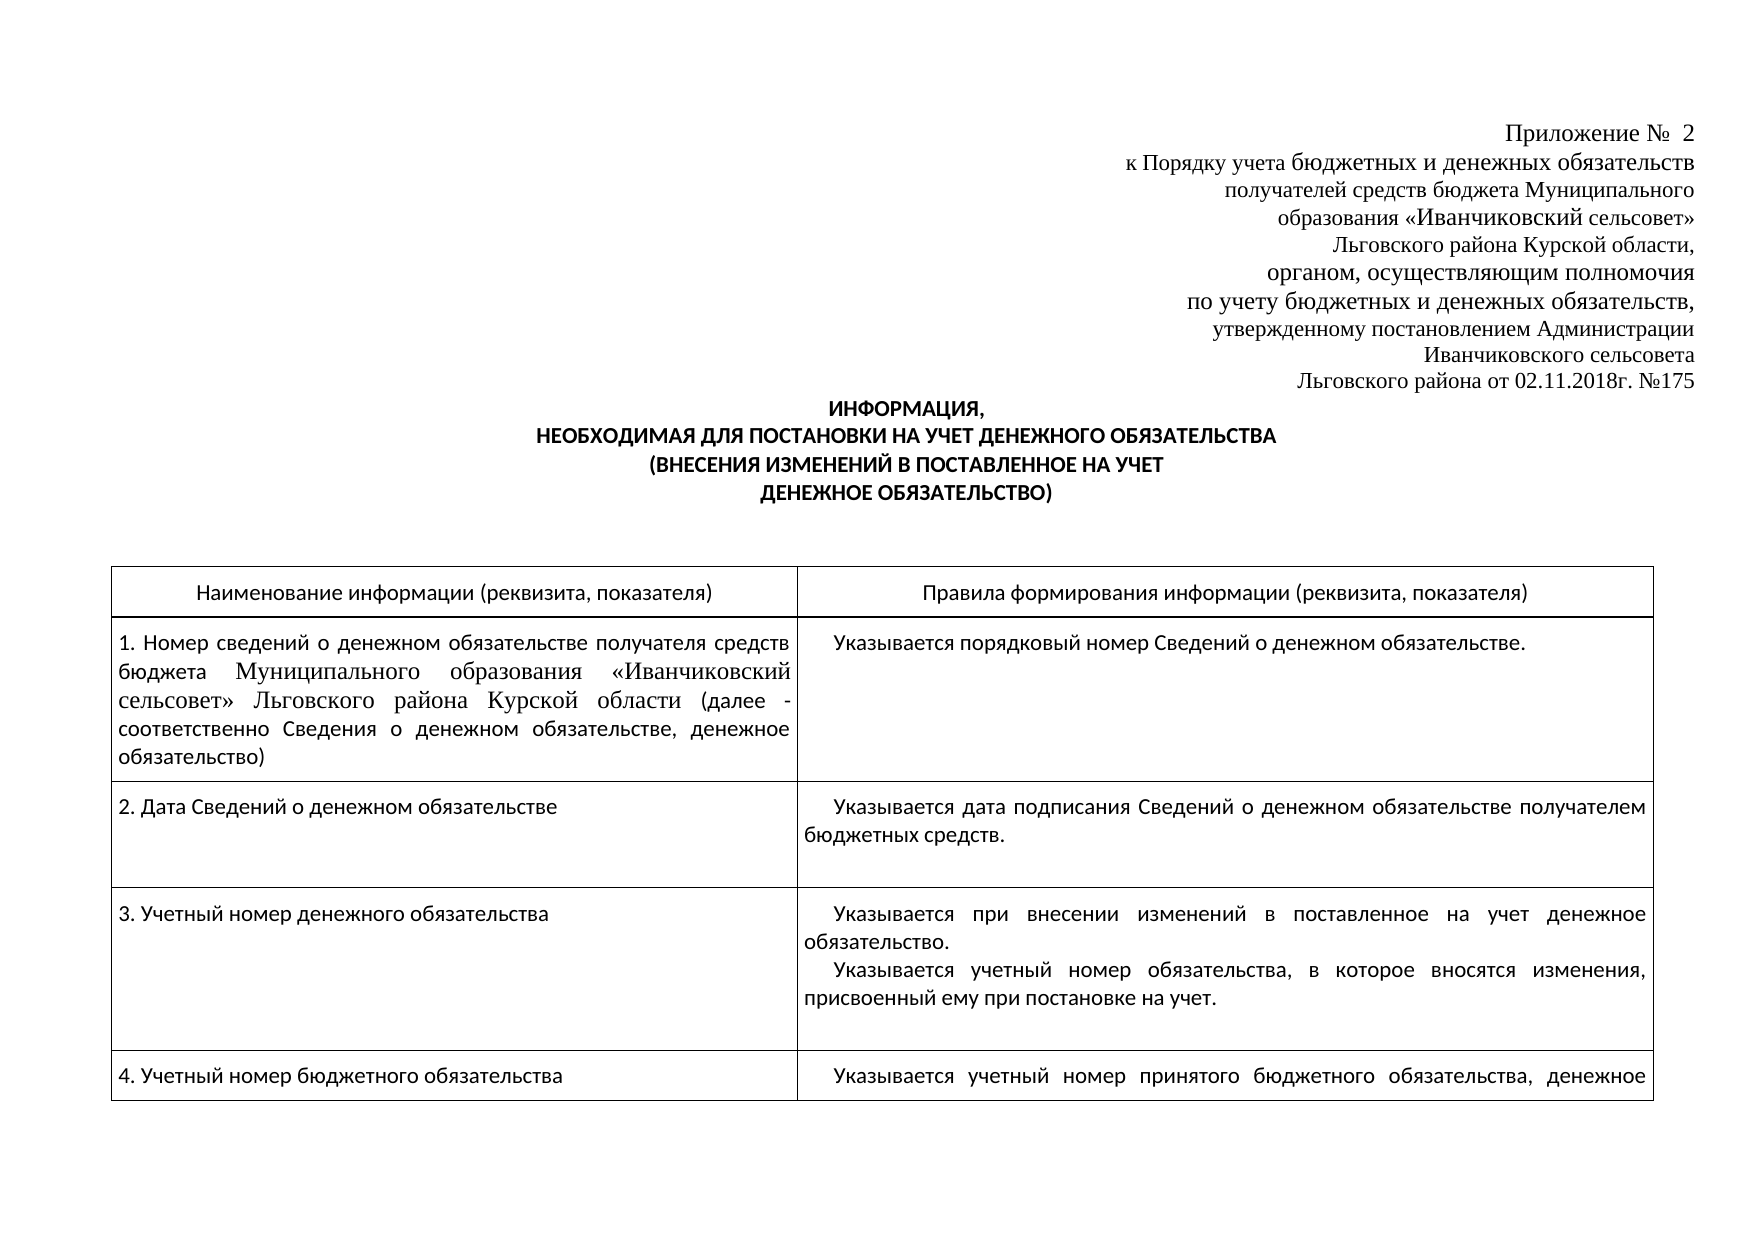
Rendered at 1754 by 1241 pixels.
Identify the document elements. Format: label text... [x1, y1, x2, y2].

text Приложение № 2 [1122, 118, 1695, 147]
table_cell Указывается порядковый номер Сведений о денежном обязательстве. [798, 618, 1653, 781]
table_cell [798, 1051, 1653, 1100]
text Льговского района от 02.11.2018г. №175 [1122, 367, 1695, 394]
table_header Наименование информации (реквизита, показателя) [112, 567, 797, 616]
text по учету бюджетных и денежных обязательств, [1122, 286, 1695, 314]
text Льговского района Курской области, [1122, 231, 1695, 257]
text к Порядку учета бюджетных и денежных обязательств [1122, 147, 1695, 176]
table_header Правила формирования информации (реквизита, показателя) [798, 567, 1653, 616]
table_cell Указывается дата подписания Сведений о денежном обязательстве получателем бюджетных средств. [798, 782, 1653, 887]
text утвержденному постановлением Администрации Иванчиковского сельсовета [1122, 314, 1695, 367]
table_cell 2. Дата Сведений о денежном обязательстве [112, 782, 797, 887]
text получателей средств бюджета Муниципального образования «Иванчиковский сельсовет» [1122, 176, 1695, 231]
title НЕОБХОДИМАЯ ДЛЯ ПОСТАНОВКИ НА УЧЕТ ДЕНЕЖНОГО ОБЯЗАТЕЛЬСТВА [118, 422, 1695, 450]
title ИНФОРМАЦИЯ, [118, 394, 1695, 422]
table_cell 1. Номер сведений о денежном обязательстве получателя средств бюджета Муниципального образования «Иванчиковский сельсовет» Льговского района Курской области (далее - соответственно Сведения о денежном обязательстве, денежное обязательство) [112, 618, 797, 781]
title (ВНЕСЕНИЯ ИЗМЕНЕНИЙ В ПОСТАВЛЕННОЕ НА УЧЕТ [118, 450, 1695, 478]
text органом, осуществляющим полномочия [1122, 257, 1695, 286]
table_cell Указывается при внесении изменений в поставленное на учет денежное обязательство. Указывается учетный номер обязательства, в которое вносятся изменения, присвоенный ему при постановке на учет. [798, 888, 1653, 1049]
title ДЕНЕЖНОЕ ОБЯЗАТЕЛЬСТВО) [118, 478, 1695, 506]
table_cell 3. Учетный номер денежного обязательства [112, 888, 797, 1049]
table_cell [112, 1051, 797, 1100]
